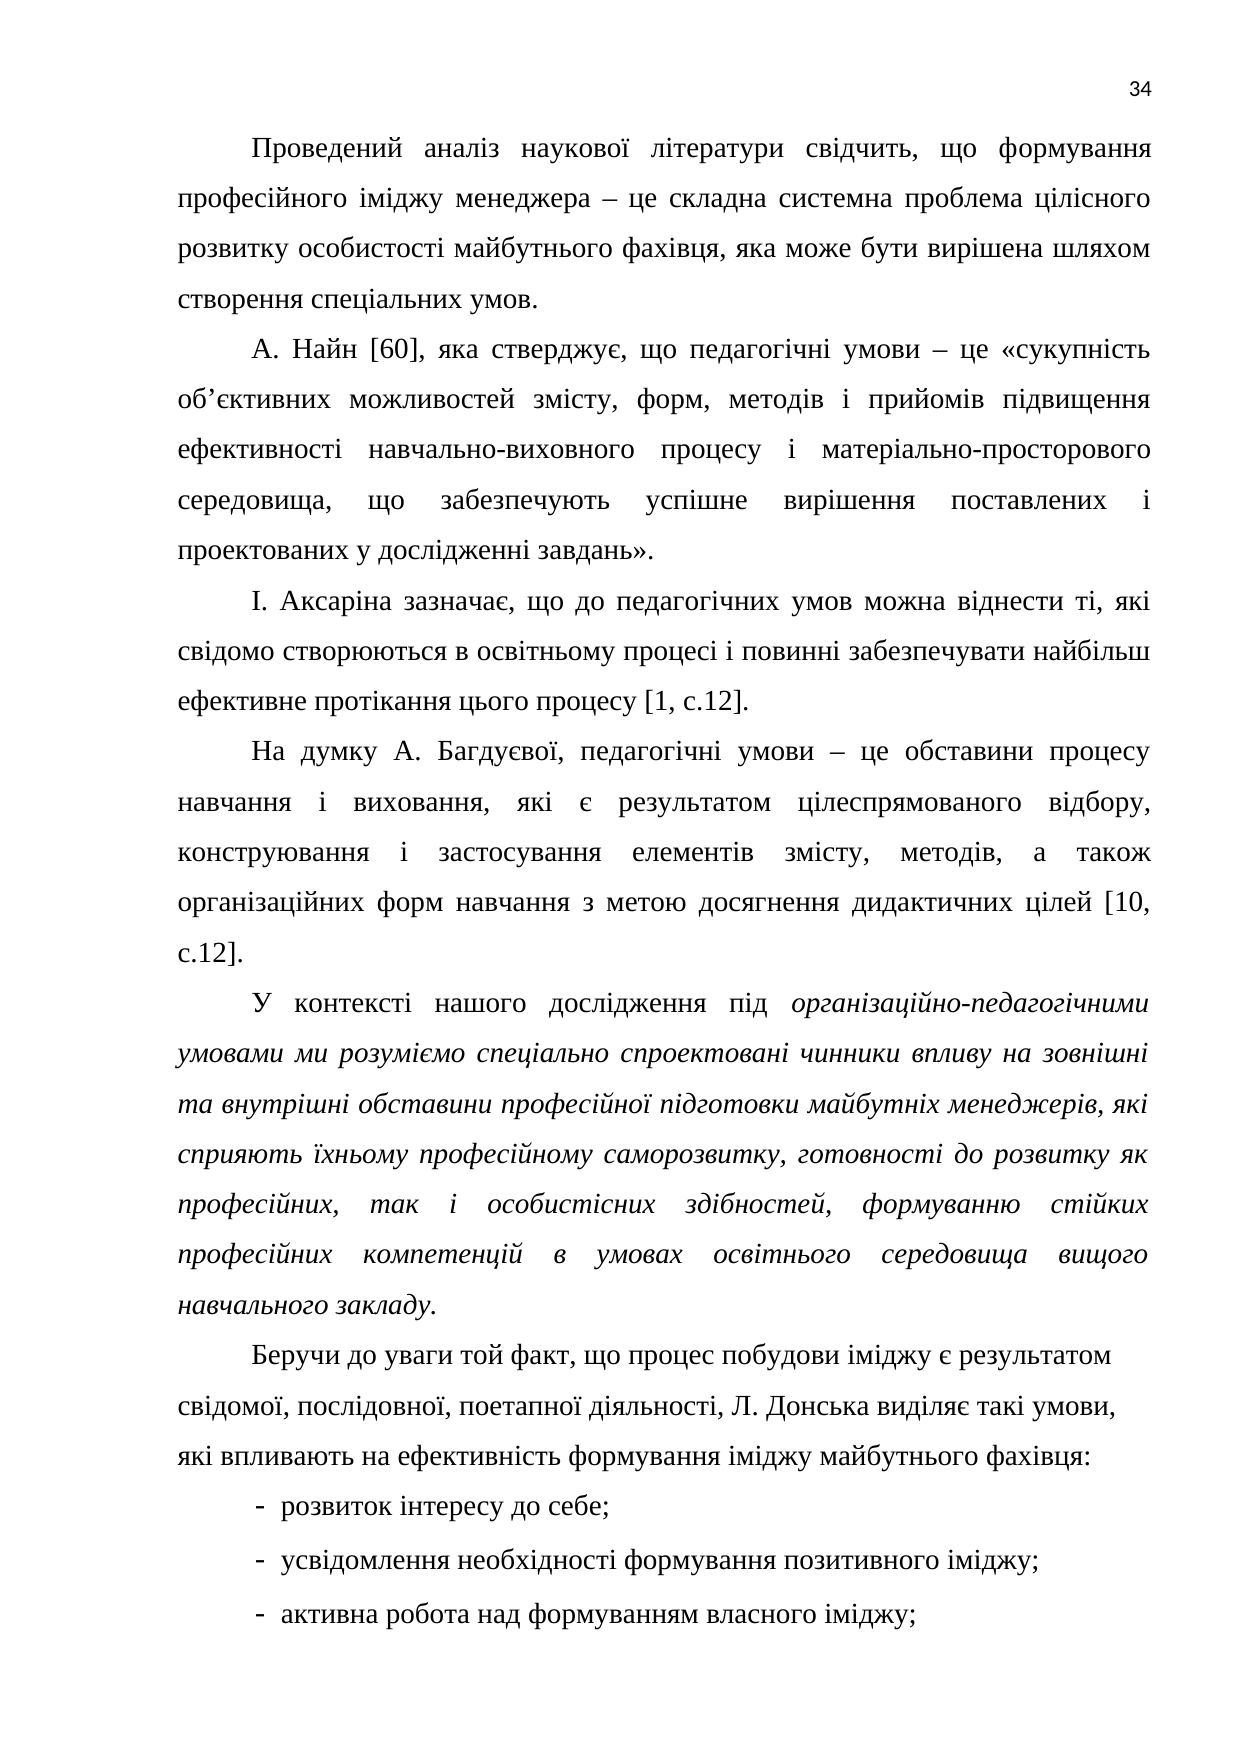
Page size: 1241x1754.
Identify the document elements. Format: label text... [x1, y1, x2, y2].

text На думку А. Багдуєвої, педагогічні умови – це обставини процесу навчання і виховання, які є результатом цілеспрямованого відбору, конструювання і застосування елементів змісту, методів, а також організаційних форм навчання з метою досягнення дидактичних цілей [10, с.12]. [177, 733, 1152, 968]
text У контексті нашого дослідження під організаційно-педагогічними умовами ми розуміємо спеціально спроектовані чинники впливу на зовнішні та внутрішні обставини професійної підготовки майбутніх менеджерів, які сприяють їхньому професійному саморозвитку, готовності до розвитку як професійних, так і особистісних здібностей, формуванню стійких професійних компетенцій в умовах освітнього середовища вищого навчального закладу. [177, 985, 1152, 1321]
text Проведений аналіз наукової літератури свідчить, що формування професійного іміджу менеджера – це складна системна проблема цілісного розвитку особистості майбутнього фахівця, яка може бути вирішена шляхом створення спеціальних умов. [177, 130, 1152, 314]
list усвідомлення необхідності формування позитивного іміджу; [177, 1542, 1152, 1578]
list розвиток інтересу до себе; [177, 1488, 1152, 1524]
list активна робота над формуванням власного іміджу; [177, 1596, 1152, 1632]
text І. Аксаріна зазначає, що до педагогічних умов можна віднести ті, які свідомо створюються в освітньому процесі і повинні забезпечувати найбільш ефективне протікання цього процесу [1, с.12]. [177, 583, 1152, 717]
text А. Найн [60], яка стверджує, що педагогічні умови – це «сукупність об’єктивних можливостей змісту, форм, методів і прийомів підвищення ефективності навчально-виховного процесу і матеріально-просторового середовища, що забезпечують успішне вирішення поставлених і проектованих у дослідженні завдань». [177, 331, 1152, 566]
text Беручи до уваги той факт, що процес побудови іміджу є результатом свідомої, послідовної, поетапної діяльності, Л. Донська виділяє такі умови, які впливають на ефективність формування іміджу майбутнього фахівця: [177, 1337, 1152, 1471]
